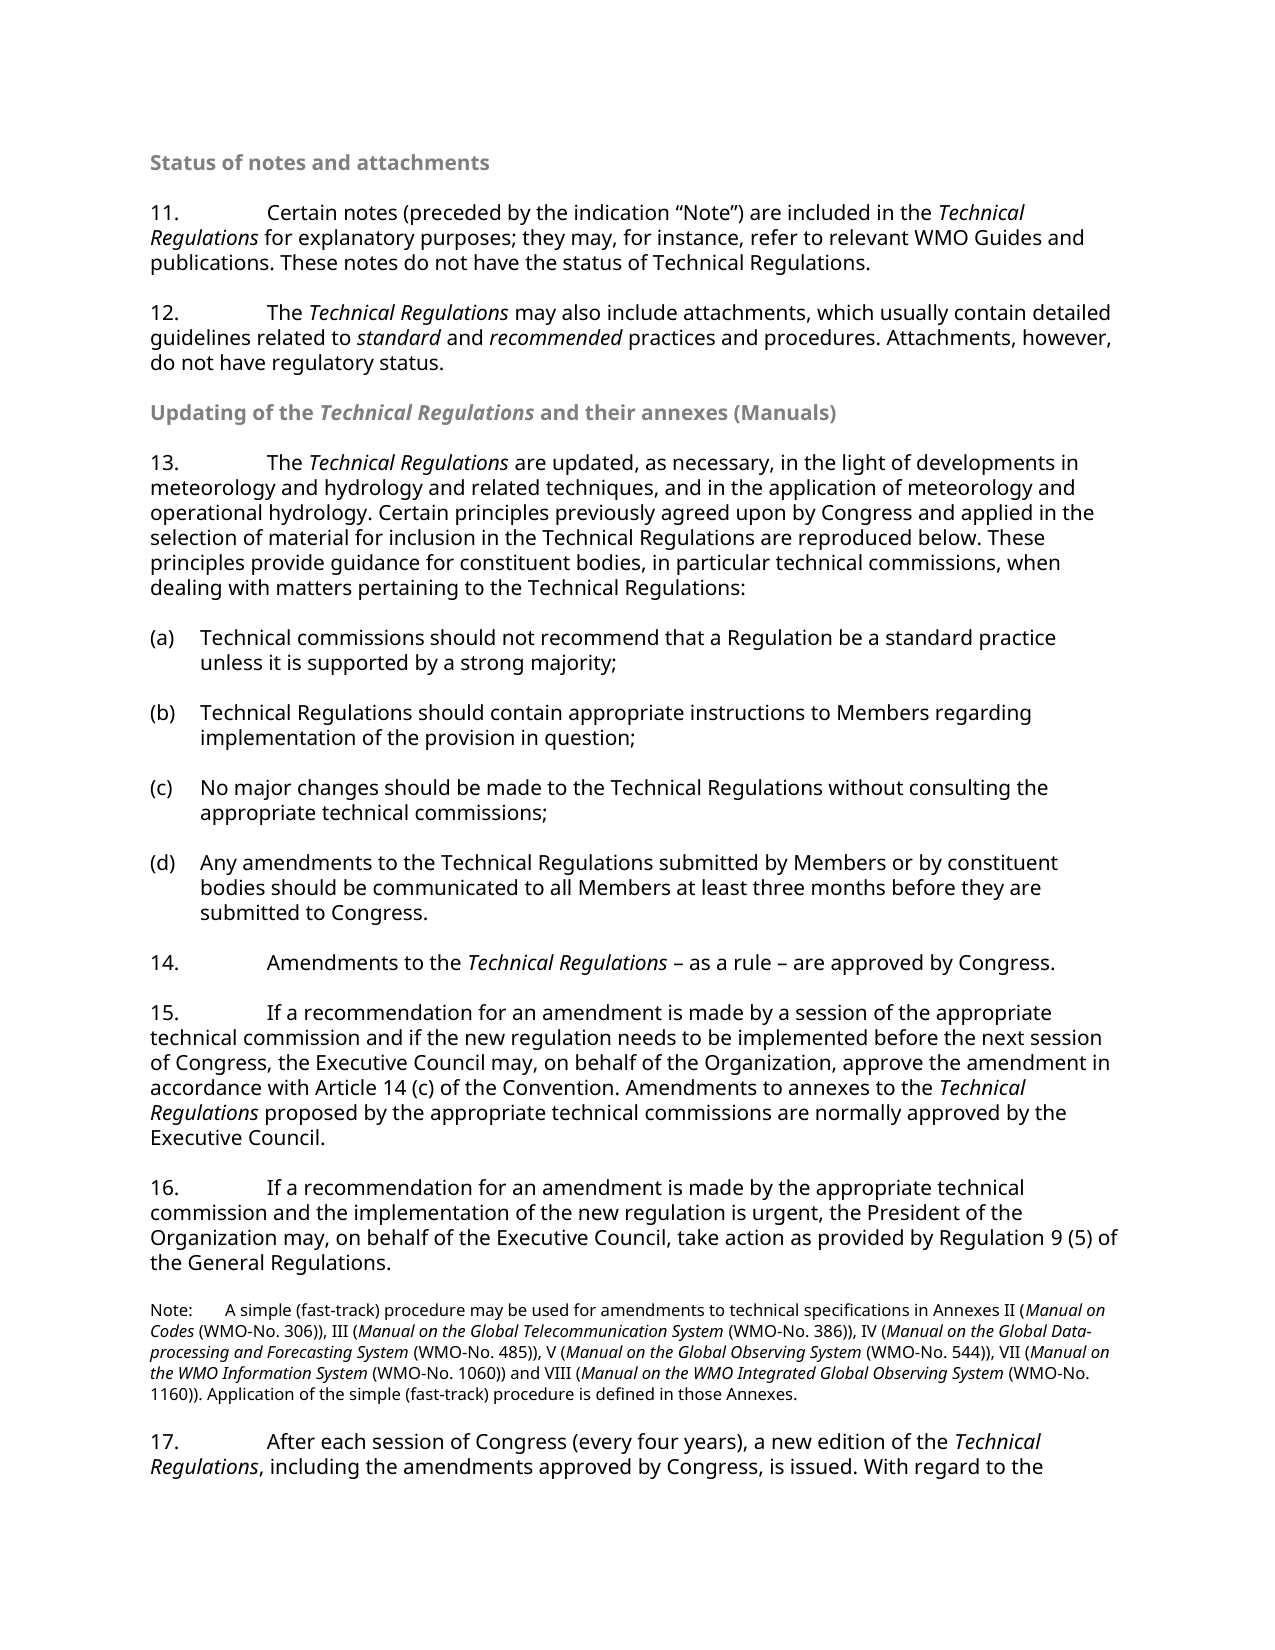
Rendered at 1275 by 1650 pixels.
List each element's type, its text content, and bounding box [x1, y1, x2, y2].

text (c) No major changes should be made to the Technical Regulations without consulting the appropriate technical commissions; [150, 775, 1125, 825]
text 13. The Technical Regulations are updated, as necessary, in the light of developments in meteorology and hydrology and related techniques, and in the application of meteorology and operational hydrology. Certain principles previously agreed upon by Congress and applied in the selection of material for inclusion in the Technical Regulations are reproduced below. These principles provide guidance for constituent bodies, in particular technical commissions, when dealing with matters pertaining to the Technical Regulations: [150, 450, 1125, 600]
text 16. If a recommendation for an amendment is made by the appropriate technical commission and the implementation of the new regulation is urgent, the President of the Organization may, on behalf of the Executive Council, take action as provided by Regulation 9 (5) of the General Regulations. [150, 1175, 1125, 1275]
text 14. Amendments to the Technical Regulations – as a rule – are approved by Congress. [150, 950, 1125, 975]
text 15. If a recommendation for an amendment is made by a session of the appropriate technical commission and if the new regulation needs to be implemented before the next session of Congress, the Executive Council may, on behalf of the Organization, approve the amendment in accordance with Article 14 (c) of the Convention. Amendments to annexes to the Technical Regulations proposed by the appropriate technical commissions are normally approved by the Executive Council. [150, 1000, 1125, 1150]
subtitle Status of notes and attachments [150, 150, 1125, 175]
text (b) Technical Regulations should contain appropriate instructions to Members regarding implementation of the provision in question; [150, 700, 1125, 750]
text 11. Certain notes (preceded by the indication “Note”) are included in the Technical Regulations for explanatory purposes; they may, for instance, refer to relevant WMO Guides and publications. These notes do not have the status of Technical Regulations. [150, 200, 1125, 275]
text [150, 1429, 1125, 1479]
text (a) Technical commissions should not recommend that a Regulation be a standard practice unless it is supported by a strong majority; [150, 625, 1125, 675]
subtitle Updating of the Technical Regulations and their annexes (Manuals) [150, 400, 1125, 425]
text 12. The Technical Regulations may also include attachments, which usually contain detailed guidelines related to standard and recommended practices and procedures. Attachments, however, do not have regulatory status. [150, 300, 1125, 375]
text Note: A simple (fast-track) procedure may be used for amendments to technical specifications in Annexes II (Manual on Codes (WMO-No. 306)), III (Manual on the Global Telecommunication System (WMO-No. 386)), IV (Manual on the Global Data-processing and Forecasting System (WMO-No. 485)), V (Manual on the Global Observing System (WMO-No. 544)), VII (Manual on the WMO Information System (WMO-No. 1060)) and VIII (Manual on the WMO Integrated Global Observing System (WMO-No. 1160)). Application of the simple (fast-track) procedure is defined in those Annexes. [150, 1300, 1125, 1404]
text (d) Any amendments to the Technical Regulations submitted by Members or by constituent bodies should be communicated to all Members at least three months before they are submitted to Congress. [150, 850, 1125, 925]
